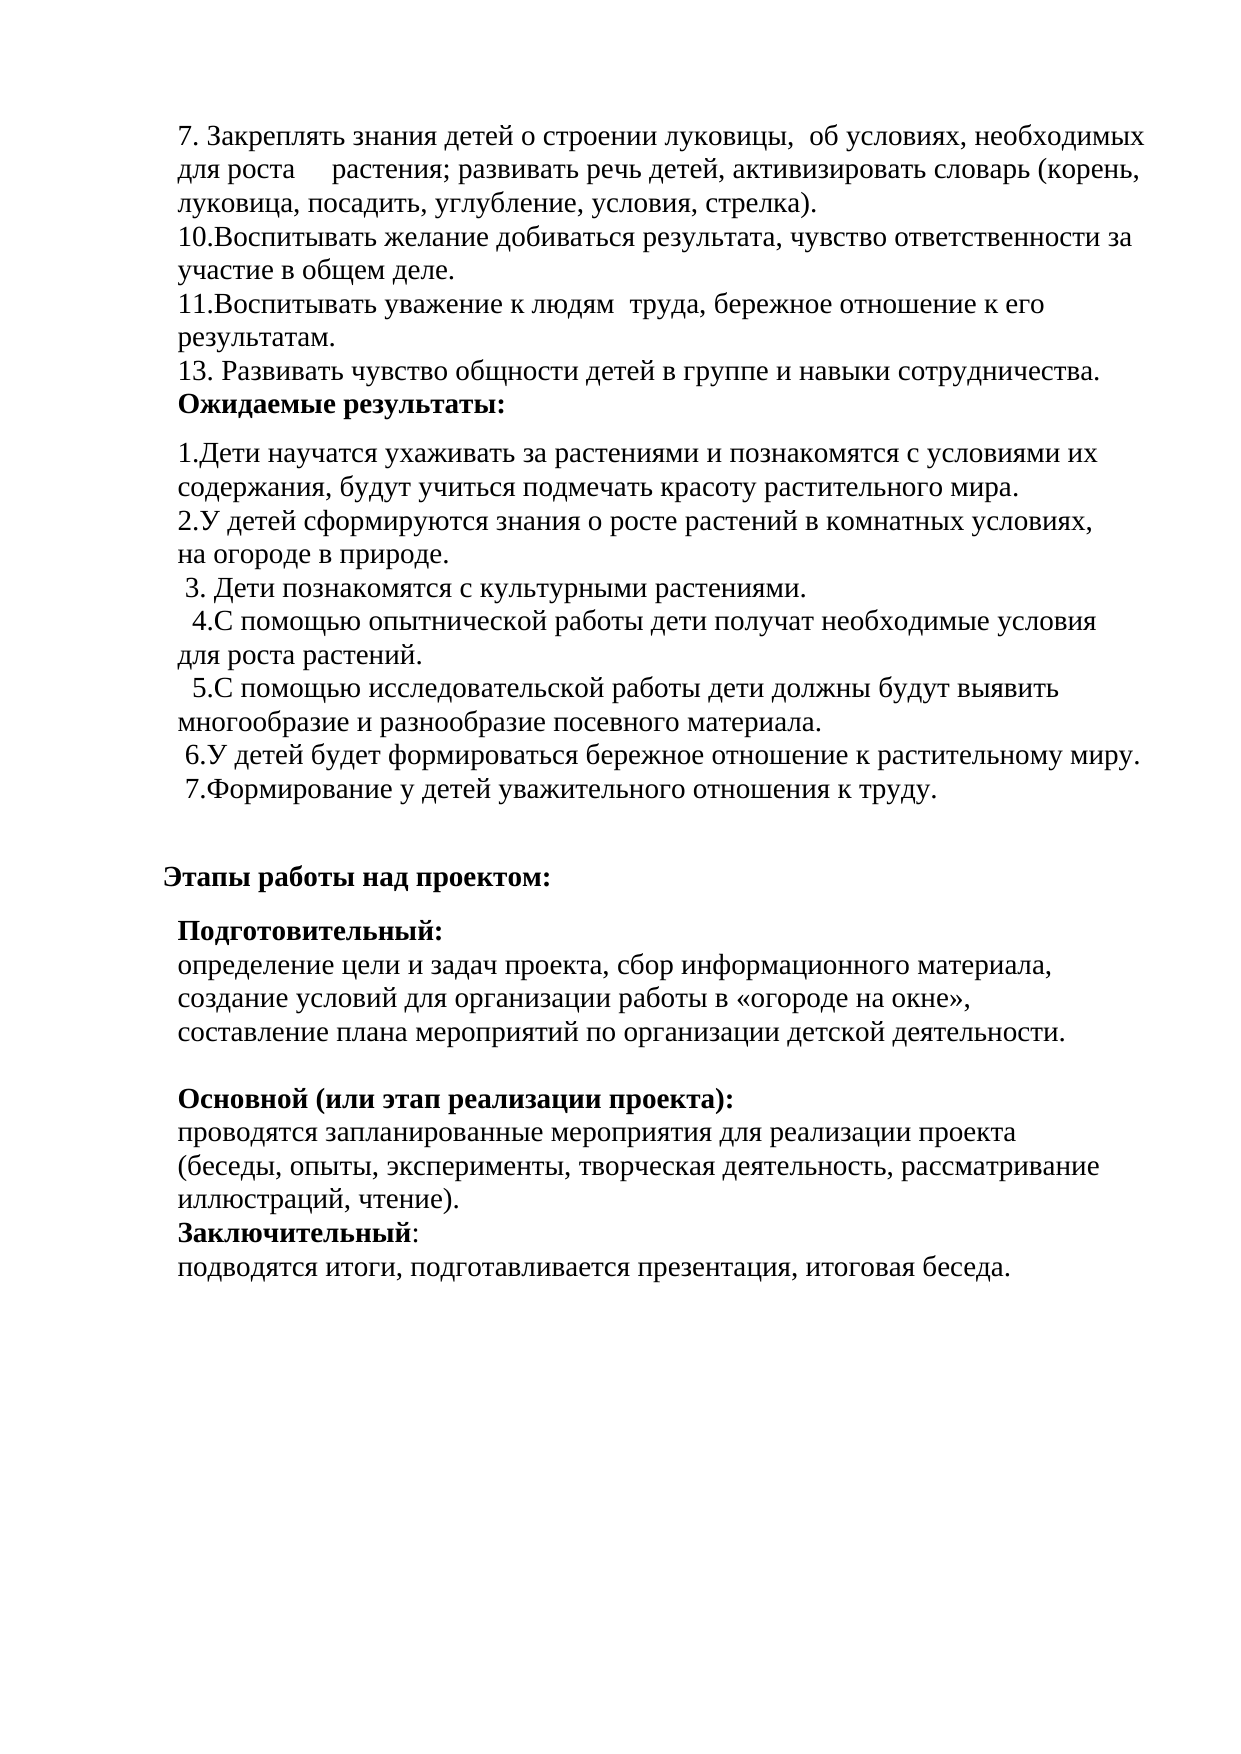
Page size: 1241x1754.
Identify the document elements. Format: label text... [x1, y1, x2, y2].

text проводятся запланированные мероприятия для реализации проекта [177, 1114, 1152, 1148]
text определение цели и задач проекта, сбор информационного материала, [177, 947, 1152, 980]
text Подготовительный: [177, 913, 1152, 947]
text 2.У детей сформируются знания о росте растений в комнатных условиях, [133, 503, 1181, 536]
text многообразие и разнообразие посевного материала. [133, 704, 1181, 737]
text на огороде в природе. [133, 536, 1181, 570]
text 11.Воспитывать уважение к людям труда, бережное отношение к его результатам. [177, 286, 1152, 353]
text 7. Закреплять знания детей о строении луковицы, об условиях, необходимых для роста растения; развивать речь детей, активизировать словарь (корень, луковица, посадить, углубление, условия, стрелка). [177, 118, 1152, 219]
text Этапы работы над проектом: [162, 859, 1152, 892]
text подводятся итоги, подготавливается презентация, итоговая беседа. [177, 1249, 1152, 1282]
text Заключительный: [177, 1215, 1152, 1249]
text 7.Формирование у детей уважительного отношения к труду. [133, 771, 1181, 804]
text 5.С помощью исследовательской работы дети должны будут выявить [133, 670, 1181, 704]
text 1.Дети научатся ухаживать за растениями и познакомятся с условиями их [133, 436, 1181, 469]
text для роста растений. [133, 637, 1181, 670]
text создание условий для организации работы в «огороде на окне», [177, 980, 1152, 1014]
text 10.Воспитывать желание добиваться результата, чувство ответственности за участие в общем деле. [177, 219, 1152, 286]
text составление плана мероприятий по организации детской деятельности. [177, 1014, 1152, 1047]
text 6.У детей будет формироваться бережное отношение к растительному миру. [133, 737, 1181, 771]
text (беседы, опыты, эксперименты, творческая деятельность, рассматривание [177, 1148, 1152, 1182]
text Основной (или этап реализации проекта): [177, 1081, 1152, 1114]
text иллюстраций, чтение). [177, 1182, 1152, 1215]
text содержания, будут учиться подмечать красоту растительного мира. [133, 469, 1181, 503]
text Ожидаемые результаты: [177, 386, 1152, 420]
text 13. Развивать чувство общности детей в группе и навыки сотрудничества. [177, 353, 1152, 386]
text 4.С помощью опытнической работы дети получат необходимые условия [133, 603, 1181, 637]
text 3. Дети познакомятся с культурными растениями. [133, 570, 1181, 603]
